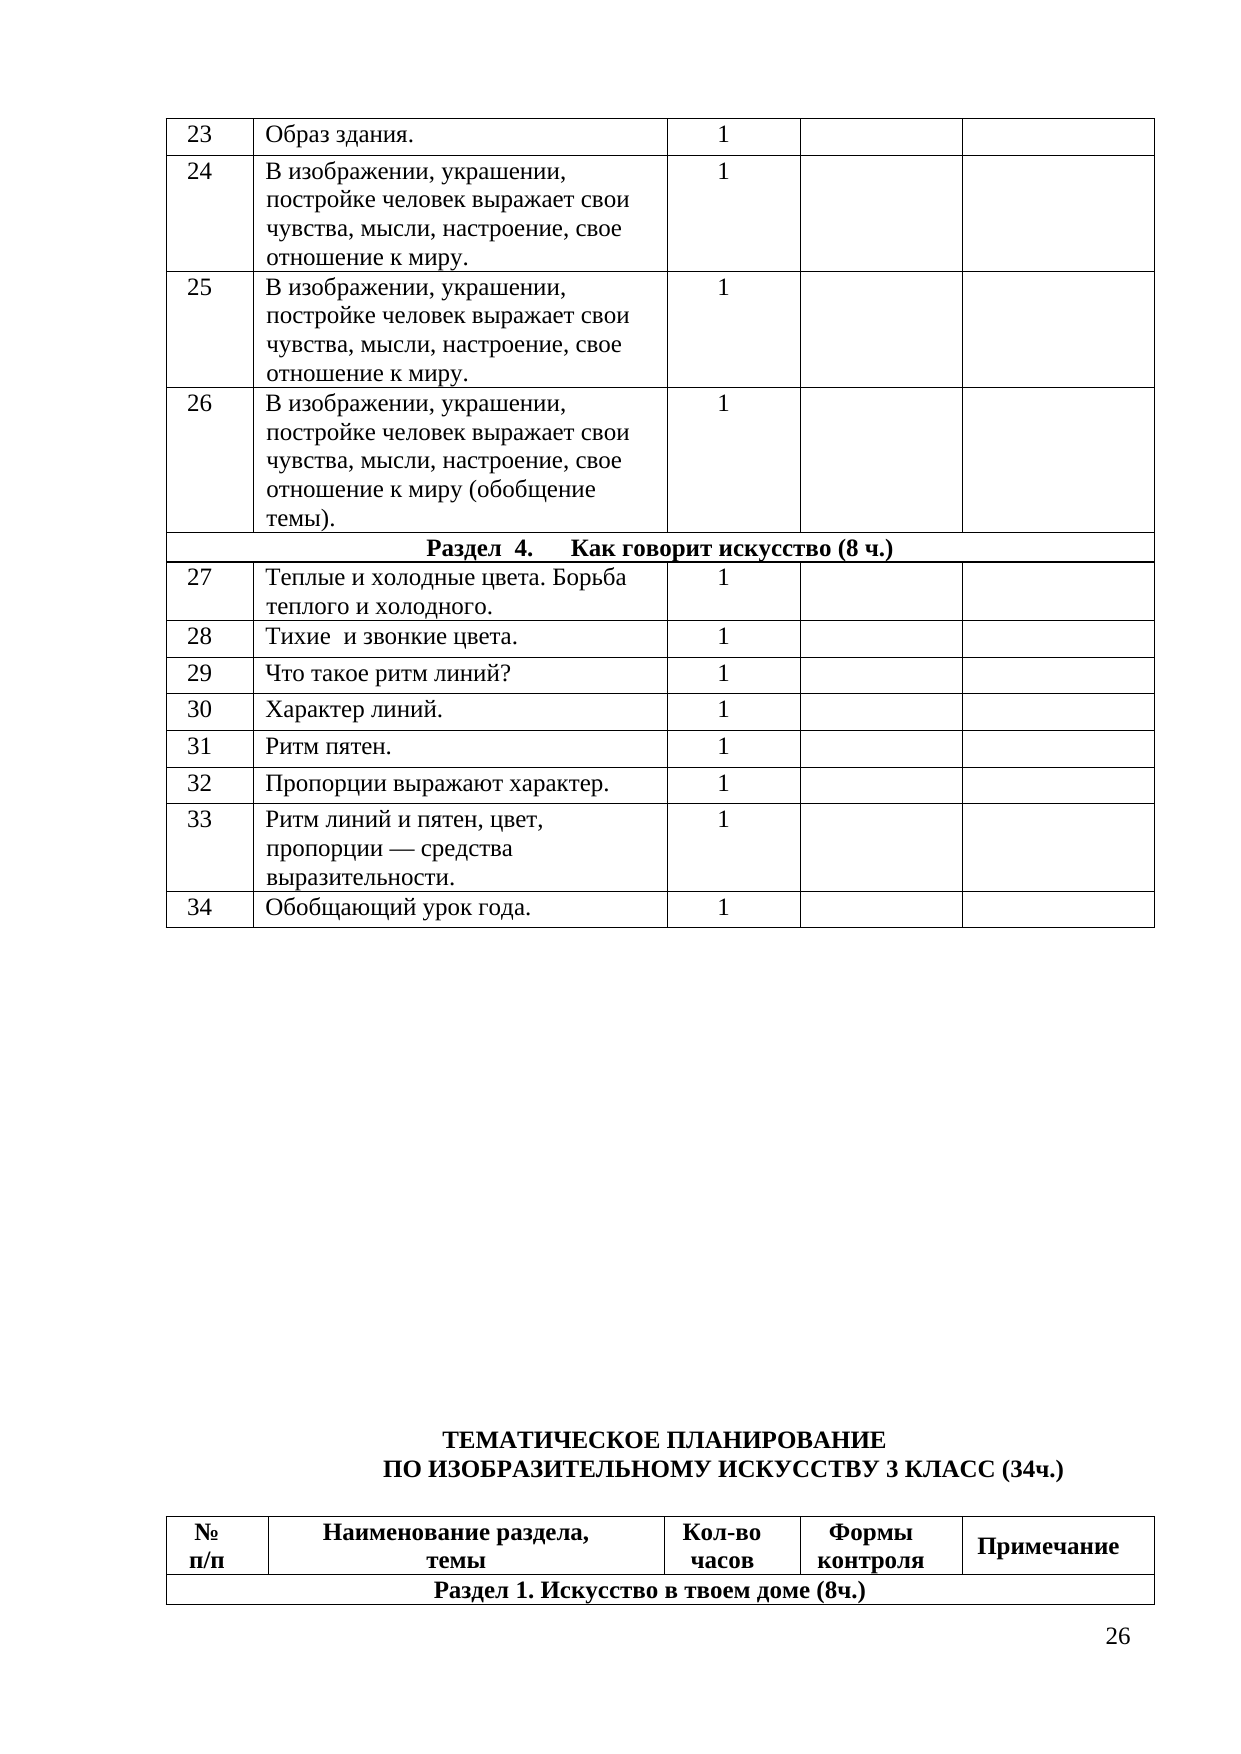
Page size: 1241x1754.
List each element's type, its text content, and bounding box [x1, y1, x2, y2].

table_cell [963, 621, 1154, 657]
table_cell [801, 892, 962, 927]
table_cell 1 [668, 694, 800, 730]
table_cell 1 [668, 892, 800, 927]
table_cell [801, 563, 962, 620]
table_cell 1 [668, 658, 800, 693]
table_cell Характер линий. [254, 694, 667, 730]
table_cell Пропорции выражают характер. [254, 768, 667, 803]
text ПО ИЗОБРАЗИТЕЛЬНОМУ ИСКУССТВУ 3 КЛАСС (34ч.) [295, 1454, 1152, 1482]
table_cell Тихие и звонкие цвета. [254, 621, 667, 657]
table_cell 23 [167, 119, 253, 155]
table_cell [801, 272, 962, 387]
table_cell [963, 119, 1154, 155]
table_cell [801, 156, 962, 271]
table_cell [963, 658, 1154, 693]
table_cell 34 [167, 892, 253, 927]
table_header Кол-во часов [665, 1517, 800, 1574]
table_cell [801, 388, 962, 532]
table_cell 29 [167, 658, 253, 693]
table_cell Ритм пятен. [254, 731, 667, 767]
table_header Формы контроля [801, 1517, 962, 1574]
table_cell Что такое ритм линий? [254, 658, 667, 693]
table_header Примечание [963, 1517, 1154, 1574]
table_cell [963, 804, 1154, 891]
table_cell 1 [668, 621, 800, 657]
table_cell 1 [668, 388, 800, 532]
table_cell 1 [668, 731, 800, 767]
table_cell [963, 156, 1154, 271]
table_cell [801, 694, 962, 730]
table_cell 24 [167, 156, 253, 271]
table_cell [801, 119, 962, 155]
table_cell Раздел 4. Как говорит искусство (8 ч.) [167, 533, 1154, 561]
table_cell 1 [668, 804, 800, 891]
table_cell Образ здания. [254, 119, 667, 155]
table_cell 33 [167, 804, 253, 891]
table_cell [963, 768, 1154, 803]
table_cell [963, 388, 1154, 532]
table_cell [801, 768, 962, 803]
table_cell 31 [167, 731, 253, 767]
table_cell [963, 731, 1154, 767]
table_cell В изображении, украшении, постройке человек выражает свои чувства, мысли, настроение, свое отношение к миру. [254, 272, 667, 387]
table_cell Теплые и холодные цвета. Борьба теплого и холодного. [254, 563, 667, 620]
table_cell [963, 694, 1154, 730]
table_cell 32 [167, 768, 253, 803]
table_cell 1 [668, 768, 800, 803]
table_cell 1 [668, 272, 800, 387]
table_header Наименование раздела, темы [269, 1517, 664, 1574]
table_cell [963, 272, 1154, 387]
table_cell 1 [668, 563, 800, 620]
table_cell [963, 563, 1154, 620]
table_cell 26 [167, 388, 253, 532]
table_cell [801, 658, 962, 693]
table_cell Ритм линий и пятен, цвет, пропорции — средства выразительности. [254, 804, 667, 891]
text ТЕМАТИЧЕСКОЕ ПЛАНИРОВАНИЕ [177, 1425, 1152, 1454]
table_cell В изображении, украшении, постройке человек выражает свои чувства, мысли, настроение, свое отношение к миру. [254, 156, 667, 271]
table_cell [963, 892, 1154, 927]
table_cell В изображении, украшении, постройке человек выражает свои чувства, мысли, настроение, свое отношение к миру (обобщение темы). [254, 388, 667, 532]
table_cell 30 [167, 694, 253, 730]
table_cell 25 [167, 272, 253, 387]
table_cell 28 [167, 621, 253, 657]
table_header № п/п [167, 1517, 268, 1574]
table_cell [801, 804, 962, 891]
table_cell Раздел 1. Искусство в твоем доме (8ч.) [167, 1575, 1154, 1604]
table_cell [801, 731, 962, 767]
table_cell 1 [668, 119, 800, 155]
table_cell 27 [167, 563, 253, 620]
table_cell Обобщающий урок года. [254, 892, 667, 927]
table_cell [801, 621, 962, 657]
table_cell 1 [668, 156, 800, 271]
